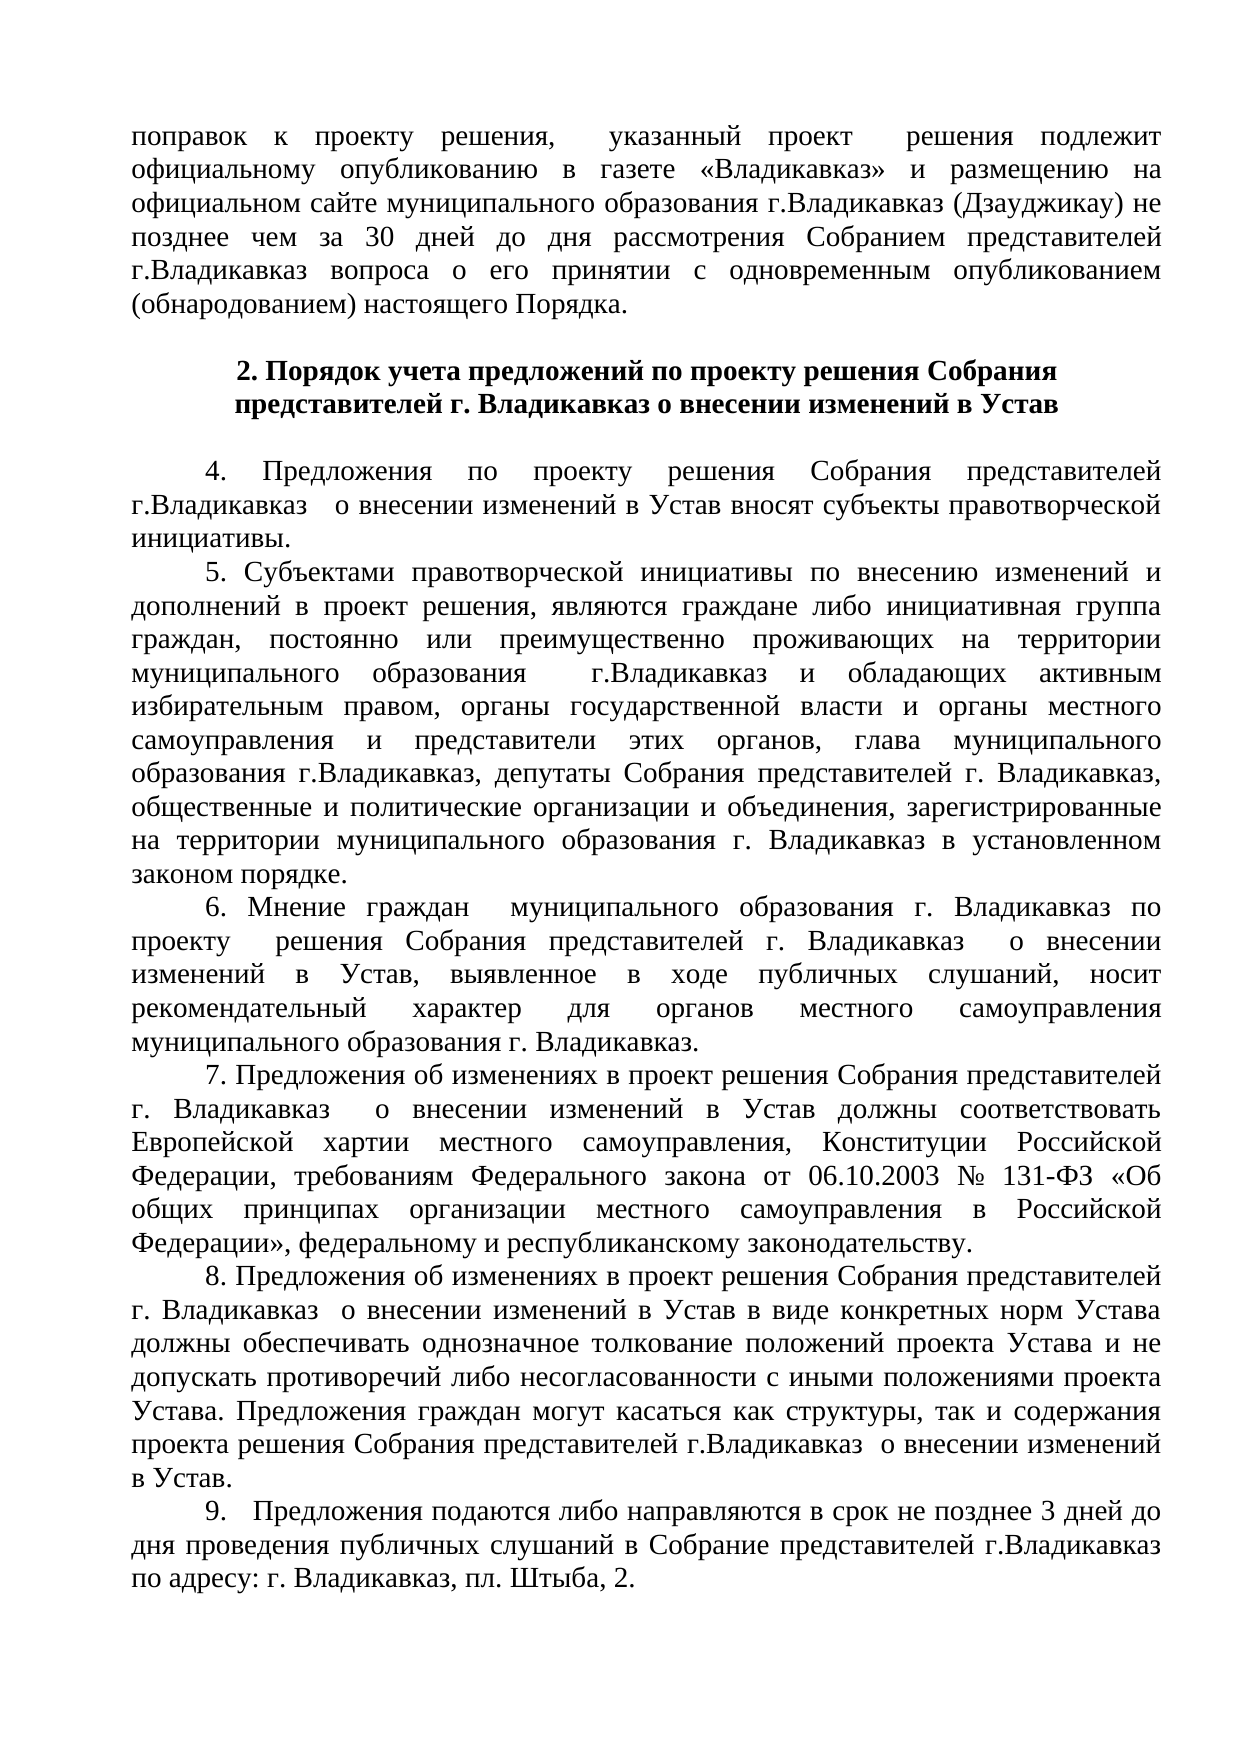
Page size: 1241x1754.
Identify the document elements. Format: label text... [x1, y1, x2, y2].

text 6. Мнение граждан муниципального образования г. Владикавказ по проекту решения Собрания представителей г. Владикавказ о внесении изменений в Устав, выявленное в ходе публичных слушаний, носит рекомендательный характер для органов местного самоуправления муниципального образования г. Владикавказ. [131, 889, 1162, 1057]
text 8. Предложения об изменениях в проект решения Собрания представителей г. Владикавказ о внесении изменений в Устав в виде конкретных норм Устава должны обеспечивать однозначное толкование положений проекта Устава и не допускать противоречий либо несогласованности с иными положениями проекта Устава. Предложения граждан могут касаться как структуры, так и содержания проекта решения Собрания представителей г.Владикавказ о внесении изменений в Устав. [131, 1258, 1162, 1493]
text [131, 118, 1162, 319]
text 5. Субъектами правотворческой инициативы по внесению изменений и дополнений в проект решения, являются граждане либо инициативная группа граждан, постоянно или преимущественно проживающих на территории муниципального образования г.Владикавказ и обладающих активным избирательным правом, органы государственной власти и органы местного самоуправления и представители этих органов, глава муниципального образования г.Владикавказ, депутаты Собрания представителей г. Владикавказ, общественные и политические организации и объединения, зарегистрированные на территории муниципального образования г. Владикавказ в установленном законом порядке. [131, 554, 1162, 889]
text 4. Предложения по проекту решения Собрания представителей г.Владикавказ о внесении изменений в Устав вносят субъекты правотворческой инициативы. [131, 453, 1162, 554]
text 7. Предложения об изменениях в проект решения Собрания представителей г. Владикавказ о внесении изменений в Устав должны соответствовать Европейской хартии местного самоуправления, Конституции Российской Федерации, требованиям Федерального закона от 06.10.2003 № 131-ФЗ «Об общих принципах организации местного самоуправления в Российской Федерации», федеральному и республиканскому законодательству. [131, 1057, 1162, 1258]
text 2. Порядок учета предложений по проекту решения Собрания представителей г. Владикавказ о внесении изменений в Устав [131, 353, 1162, 420]
text 9. Предложения подаются либо направляются в срок не позднее 3 дней до дня проведения публичных слушаний в Собрание представителей г.Владикавказ по адресу: г. Владикавказ, пл. Штыба, 2. [131, 1493, 1162, 1594]
